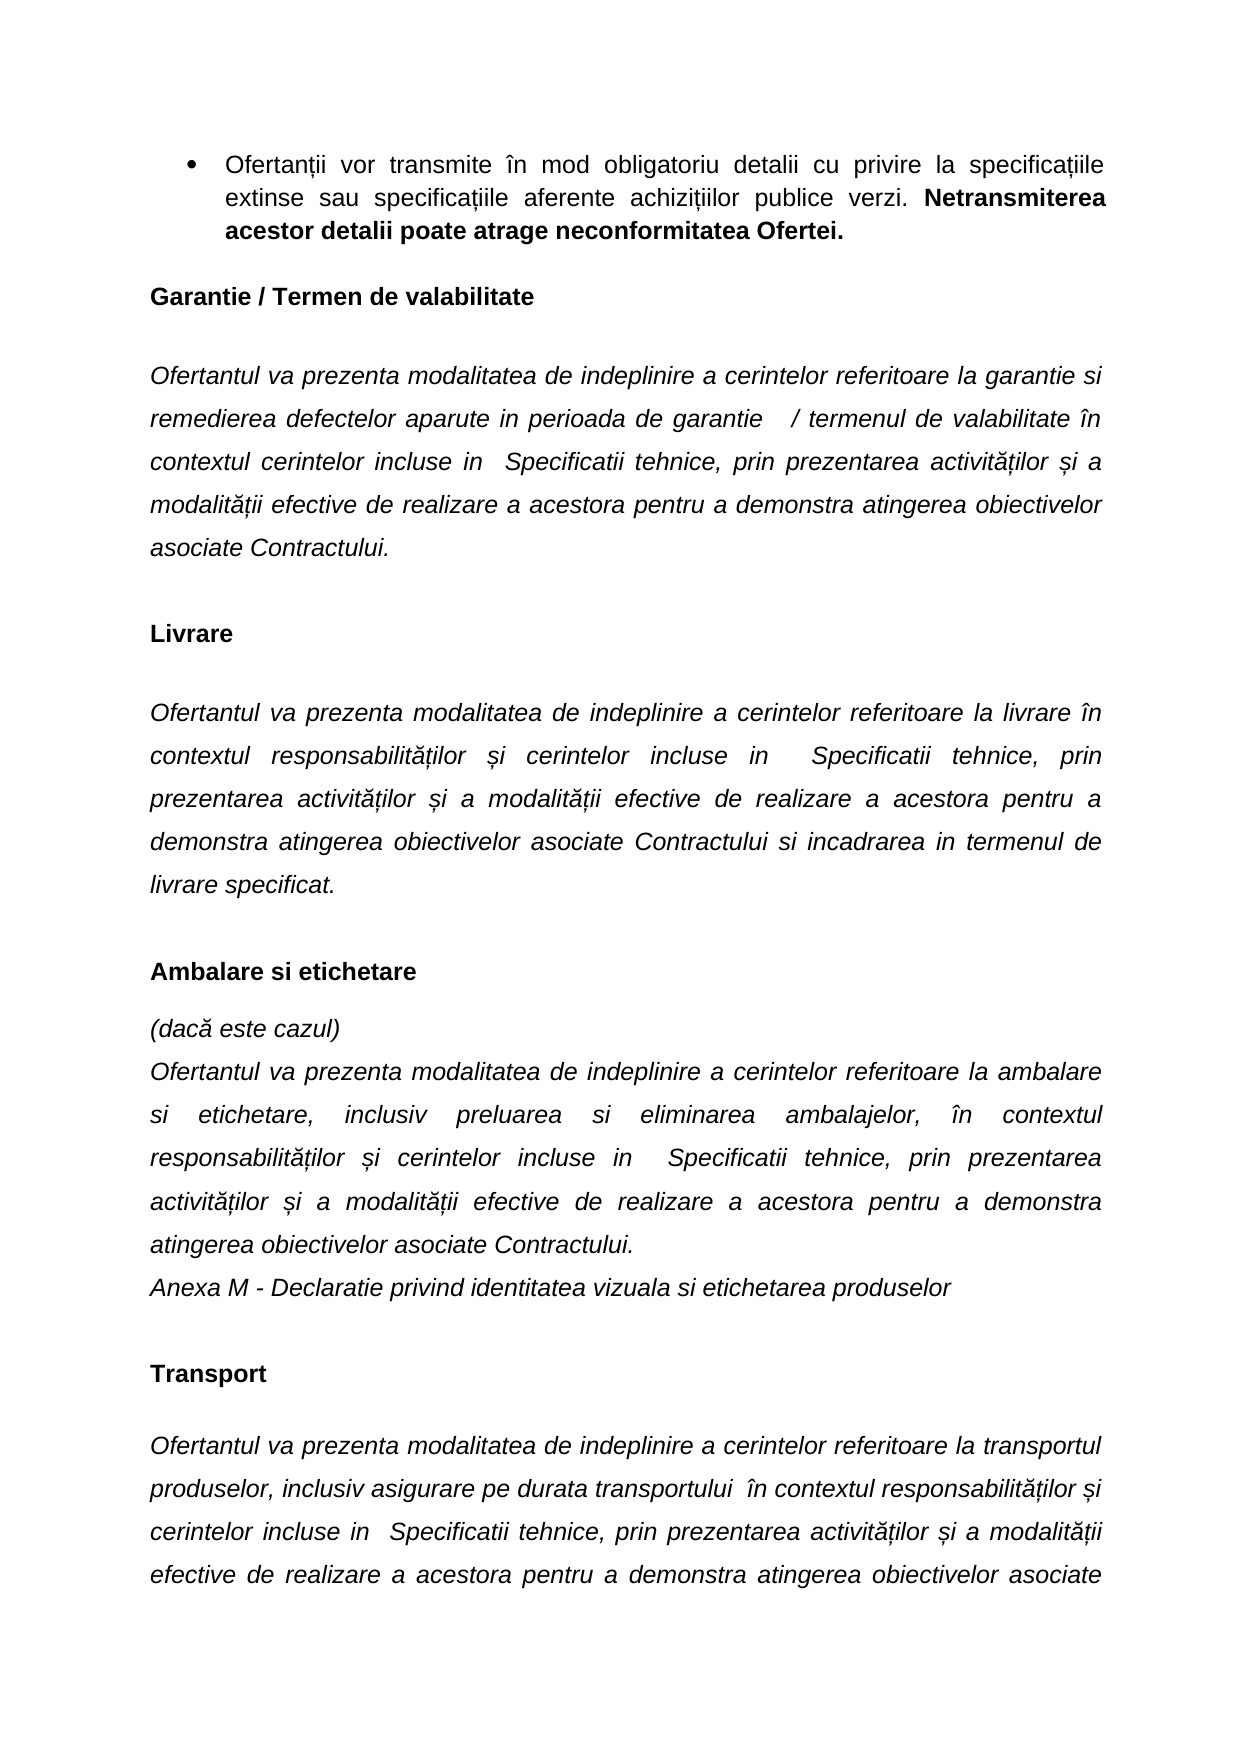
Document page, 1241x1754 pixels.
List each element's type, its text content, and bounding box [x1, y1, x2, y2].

text (dacă este cazul) [150, 1014, 1106, 1043]
text Garantie / Termen de valabilitate [150, 282, 1106, 311]
text Ofertantul va prezenta modalitatea de indeplinire a cerintelor referitoare la ambalare si etichetare, inclusiv preluarea si eliminarea ambalajelor, în contextul responsabilităților și cerintelor incluse in Specificatii tehnice, prin prezentarea activităților și a modalității efective de realizare a acestora pentru a demonstra atingerea obiectivelor asociate Contractului. [150, 1057, 1106, 1258]
text Ofertantul va prezenta modalitatea de indeplinire a cerintelor referitoare la livrare în contextul responsabilităților și cerintelor incluse in Specificatii tehnice, prin prezentarea activităților și a modalității efective de realizare a acestora pentru a demonstra atingerea obiectivelor asociate Contractului si incadrarea in termenul de livrare specificat. [150, 698, 1106, 899]
text Livrare [150, 619, 1106, 648]
text Transport [150, 1359, 1106, 1388]
list Ofertanții vor transmite în mod obligatoriu detalii cu privire la specificațiile extinse sau specificațiile aferente achizițiilor publice verzi. Netransmiterea acestor detalii poate atrage neconformitatea Ofertei. [187, 150, 1106, 245]
text Anexa M - Declaratie privind identitatea vizuala si etichetarea produselor [150, 1273, 1106, 1302]
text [150, 1431, 1106, 1589]
text Ambalare si etichetare [150, 957, 1106, 985]
text Ofertantul va prezenta modalitatea de indeplinire a cerintelor referitoare la garantie si remedierea defectelor aparute in perioada de garantie / termenul de valabilitate în contextul cerintelor incluse in Specificatii tehnice, prin prezentarea activităților și a modalității efective de realizare a acestora pentru a demonstra atingerea obiectivelor asociate Contractului. [150, 361, 1106, 562]
